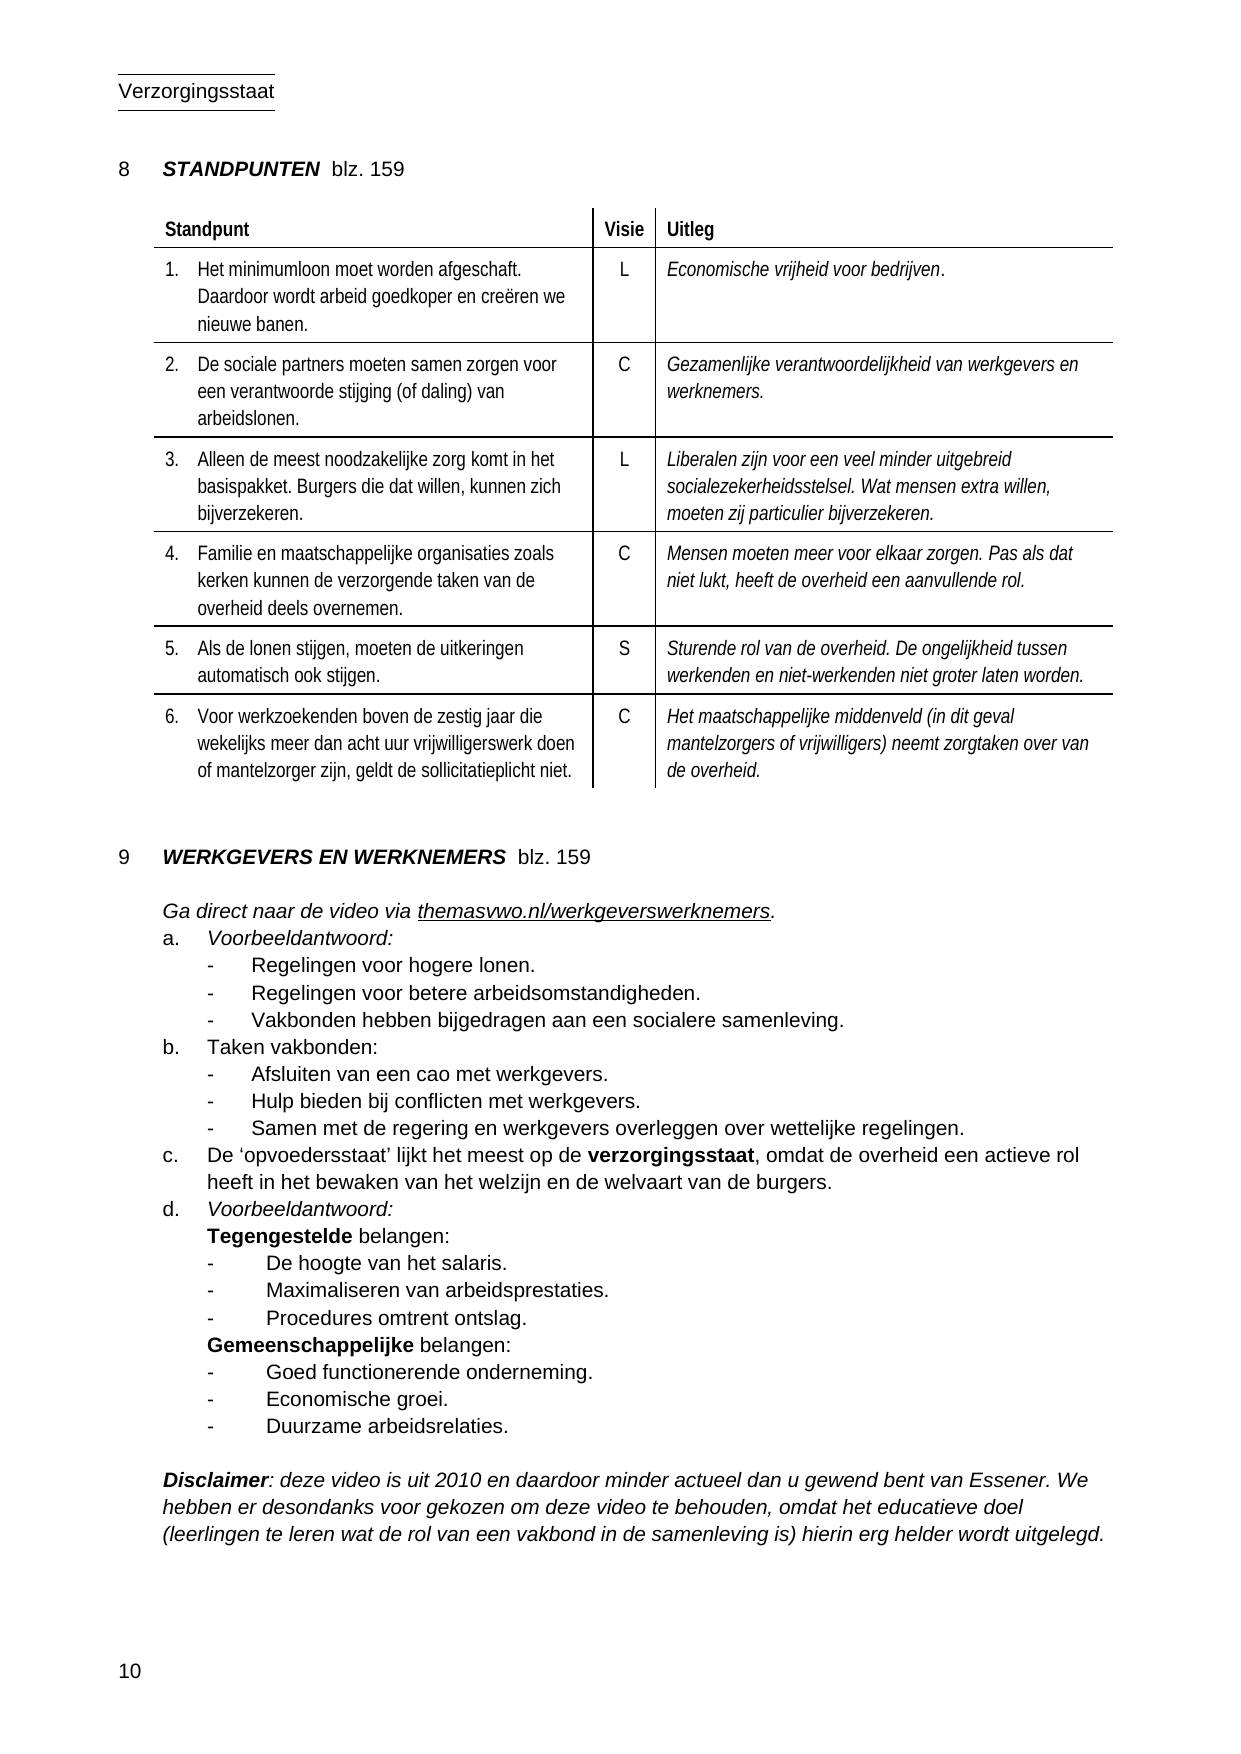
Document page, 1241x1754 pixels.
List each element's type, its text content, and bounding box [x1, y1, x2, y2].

text a. Voorbeeldantwoord: [162, 923, 1122, 950]
table_cell 6. Voor werkzoekenden boven de zestig jaar die wekelijks meer dan acht uur vrijwilligerswerk doen of mantelzorger zijn, geldt de sollicitatieplicht niet. [154, 695, 592, 788]
table_cell 5. Als de lonen stijgen, moeten de uitkeringen automatisch ook stijgen. [154, 627, 592, 693]
text c. De ‘opvoedersstaat’ lijkt het meest op de verzorgingsstaat, omdat de overheid een actieve rol heeft in het bewaken van het welzijn en de welvaart van de burgers. [162, 1140, 1122, 1194]
table_cell Gezamenlijke verantwoordelijkheid van werkgevers en werknemers. [656, 343, 1113, 436]
table_cell S [594, 627, 655, 693]
table_cell C [594, 532, 655, 625]
text Disclaimer: deze video is uit 2010 en daardoor minder actueel dan u gewend bent van Essener. We hebben er desondanks voor gekozen om deze video te behouden, omdat het educatieve doel (leerlingen te leren wat de rol van een vakbond in de samenleving is) hierin erg helder wordt uitgelegd. [162, 1465, 1122, 1546]
text d. Voorbeeldantwoord: [162, 1194, 1122, 1221]
table_cell Economische vrijheid voor bedrijven. [656, 248, 1113, 341]
text - De hoogte van het salaris. [207, 1248, 1122, 1275]
table_cell L [594, 438, 655, 531]
table_cell C [594, 695, 655, 788]
text - Maximaliseren van arbeidsprestaties. [207, 1275, 1122, 1302]
table_cell 2. De sociale partners moeten samen zorgen voor een verantwoorde stijging (of daling) van arbeidslonen. [154, 343, 592, 436]
text - Regelingen voor hogere lonen. [207, 950, 1122, 977]
text - Economische groei. [207, 1383, 1122, 1411]
text 8 STANDPUNTEN blz. 159 [118, 153, 1122, 181]
text 9 WERKGEVERS EN WERKNEMERS blz. 159 [118, 842, 1122, 869]
text - Goed functionerende onderneming. [207, 1356, 1122, 1383]
table_cell 3. Alleen de meest noodzakelijke zorg komt in het basispakket. Burgers die dat willen, kunnen zich bijverzekeren. [154, 438, 592, 531]
table_cell Het maatschappelijke middenveld (in dit geval mantelzorgers of vrijwilligers) neemt zorgtaken over van de overheid. [656, 695, 1113, 788]
text Ga direct naar de video via themasvwo.nl/werkgeverswerknemers. [162, 896, 1122, 923]
text - Afsluiten van een cao met werkgevers. [207, 1058, 1122, 1086]
table_cell 4. Familie en maatschappelijke organisaties zoals kerken kunnen de verzorgende taken van de overheid deels overnemen. [154, 532, 592, 625]
text - Regelingen voor betere arbeidsomstandigheden. [207, 977, 1122, 1004]
table_cell Sturende rol van de overheid. De ongelijkheid tussen werkenden en niet-werkenden niet groter laten worden. [656, 627, 1113, 693]
text Gemeenschappelijke belangen: [207, 1329, 1122, 1356]
table_header Visie [594, 208, 655, 247]
table_header Standpunt [154, 208, 592, 247]
table_cell C [594, 343, 655, 436]
text - Vakbonden hebben bijgedragen aan een socialere samenleving. [207, 1004, 1122, 1031]
text - Duurzame arbeidsrelaties. [207, 1411, 1122, 1438]
text - Hulp bieden bij conflicten met werkgevers. [207, 1086, 1122, 1113]
text Tegengestelde belangen: [207, 1221, 1122, 1248]
text b. Taken vakbonden: [162, 1031, 1122, 1058]
table_cell L [594, 248, 655, 341]
text - Procedures omtrent ontslag. [207, 1302, 1122, 1329]
text - Samen met de regering en werkgevers overleggen over wettelijke regelingen. [207, 1113, 1122, 1140]
table_header Uitleg [656, 208, 1113, 247]
table_cell Liberalen zijn voor een veel minder uitgebreid socialezekerheidsstelsel. Wat mensen extra willen, moeten zij particulier bijverzekeren. [656, 438, 1113, 531]
table_cell 1. Het minimumloon moet worden afgeschaft. Daardoor wordt arbeid goedkoper en creëren we nieuwe banen. [154, 248, 592, 341]
table_cell Mensen moeten meer voor elkaar zorgen. Pas als dat niet lukt, heeft de overheid een aanvullende rol. [656, 532, 1113, 625]
